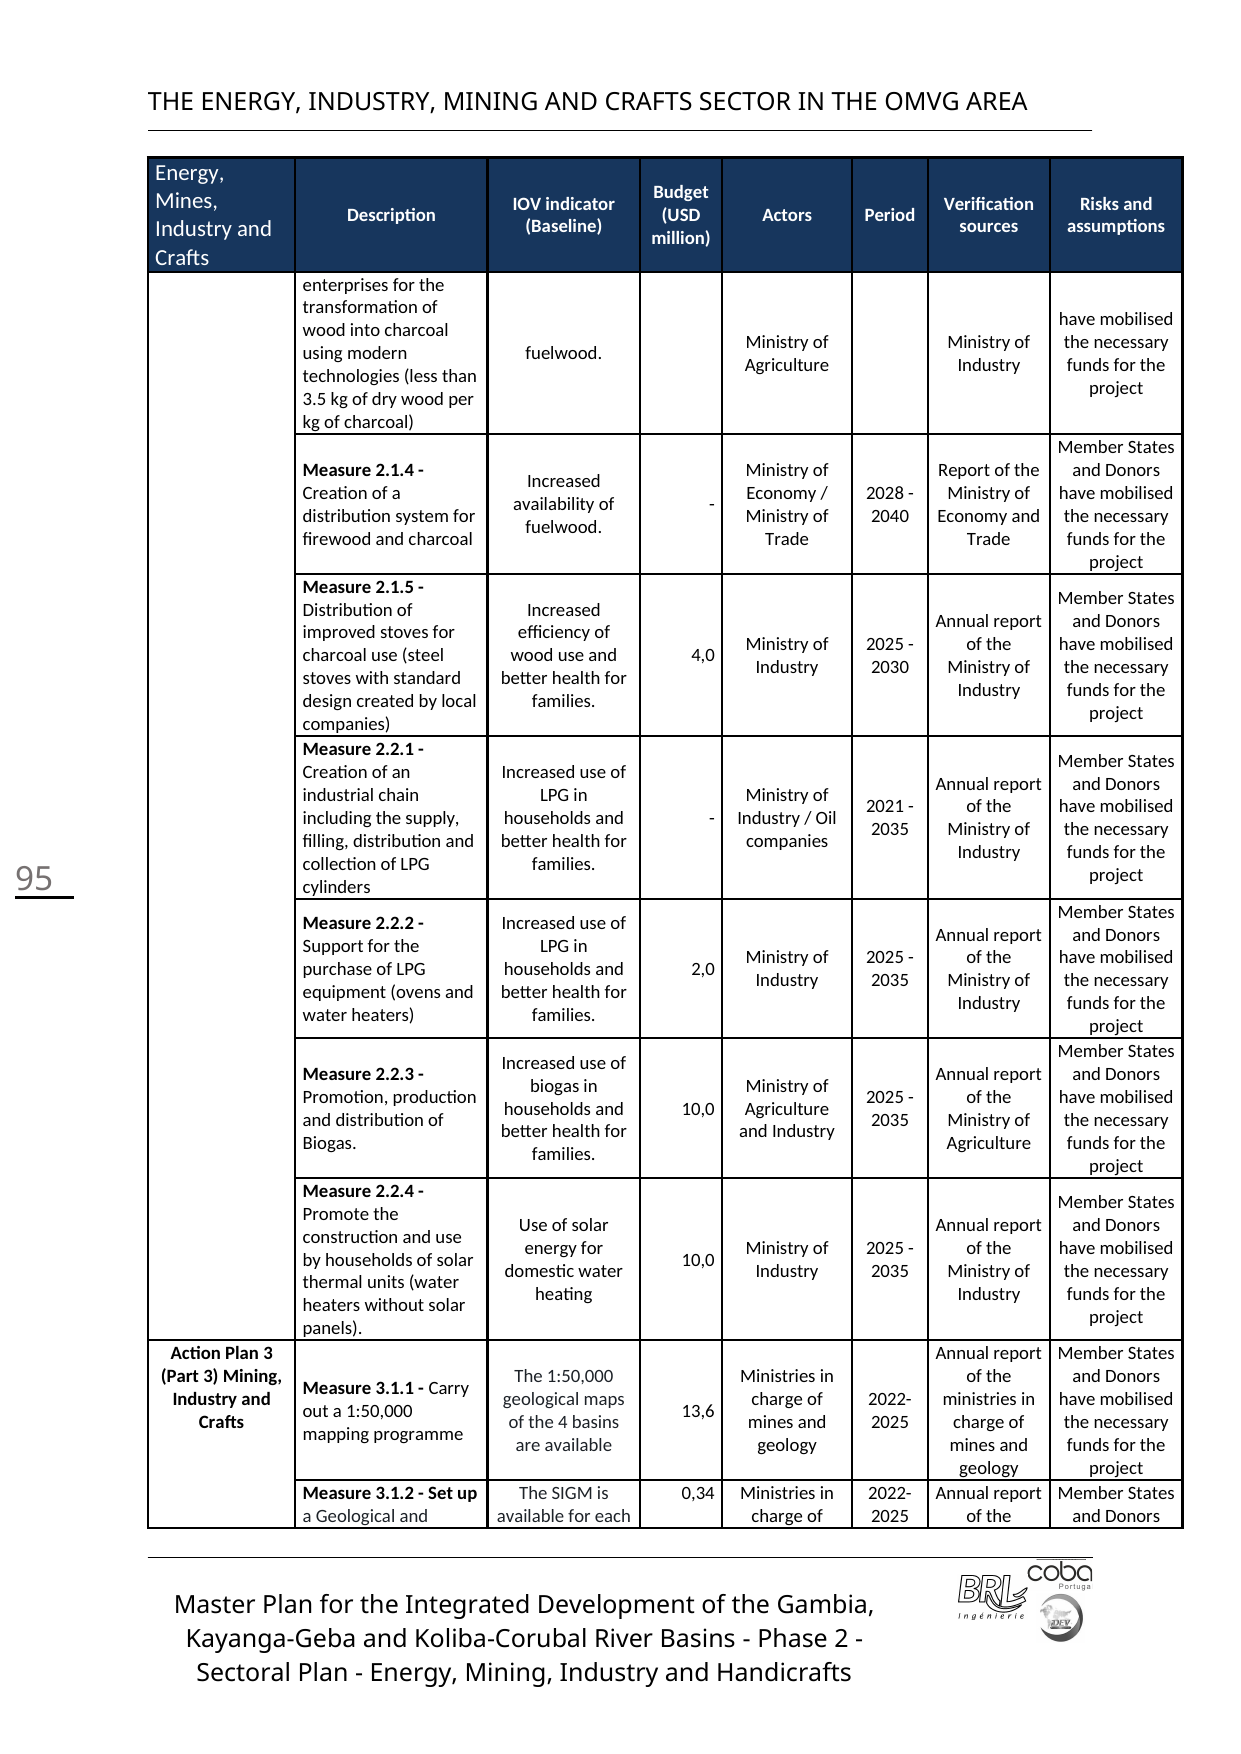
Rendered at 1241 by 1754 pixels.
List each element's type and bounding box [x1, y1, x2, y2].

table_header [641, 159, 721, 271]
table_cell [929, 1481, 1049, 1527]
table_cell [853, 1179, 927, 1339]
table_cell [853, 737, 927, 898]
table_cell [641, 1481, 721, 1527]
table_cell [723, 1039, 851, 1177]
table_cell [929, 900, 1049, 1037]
picture [957, 1559, 1093, 1620]
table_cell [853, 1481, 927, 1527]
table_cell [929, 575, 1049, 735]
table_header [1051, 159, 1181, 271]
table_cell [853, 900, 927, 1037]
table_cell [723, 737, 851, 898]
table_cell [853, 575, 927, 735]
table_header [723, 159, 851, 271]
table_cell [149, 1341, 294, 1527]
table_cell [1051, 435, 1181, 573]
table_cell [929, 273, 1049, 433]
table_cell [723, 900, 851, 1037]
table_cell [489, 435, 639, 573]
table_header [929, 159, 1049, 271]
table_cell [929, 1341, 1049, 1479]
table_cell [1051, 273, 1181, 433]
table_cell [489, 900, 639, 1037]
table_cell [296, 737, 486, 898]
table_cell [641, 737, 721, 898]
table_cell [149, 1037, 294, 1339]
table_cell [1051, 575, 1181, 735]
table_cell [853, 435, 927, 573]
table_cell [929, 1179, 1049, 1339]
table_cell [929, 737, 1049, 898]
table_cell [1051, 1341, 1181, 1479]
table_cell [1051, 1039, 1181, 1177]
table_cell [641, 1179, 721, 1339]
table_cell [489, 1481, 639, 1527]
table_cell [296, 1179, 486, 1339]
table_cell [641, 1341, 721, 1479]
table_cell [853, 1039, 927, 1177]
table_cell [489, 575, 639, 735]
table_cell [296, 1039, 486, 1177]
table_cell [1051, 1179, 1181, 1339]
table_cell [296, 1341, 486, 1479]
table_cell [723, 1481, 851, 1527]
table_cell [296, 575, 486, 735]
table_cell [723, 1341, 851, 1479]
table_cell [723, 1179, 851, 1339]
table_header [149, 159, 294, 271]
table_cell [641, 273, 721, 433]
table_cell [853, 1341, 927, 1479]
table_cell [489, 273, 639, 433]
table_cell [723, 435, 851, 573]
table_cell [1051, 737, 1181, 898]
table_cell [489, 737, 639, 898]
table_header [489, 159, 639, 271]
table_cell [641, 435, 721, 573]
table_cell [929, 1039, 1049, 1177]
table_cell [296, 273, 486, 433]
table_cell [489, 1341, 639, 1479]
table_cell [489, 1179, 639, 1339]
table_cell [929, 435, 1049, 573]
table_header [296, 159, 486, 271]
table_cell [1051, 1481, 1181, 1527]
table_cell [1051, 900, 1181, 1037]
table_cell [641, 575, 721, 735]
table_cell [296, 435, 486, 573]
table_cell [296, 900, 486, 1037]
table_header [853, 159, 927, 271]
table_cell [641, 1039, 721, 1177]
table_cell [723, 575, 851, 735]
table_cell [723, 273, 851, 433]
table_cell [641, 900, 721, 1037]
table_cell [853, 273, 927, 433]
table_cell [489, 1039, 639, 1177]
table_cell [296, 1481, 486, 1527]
